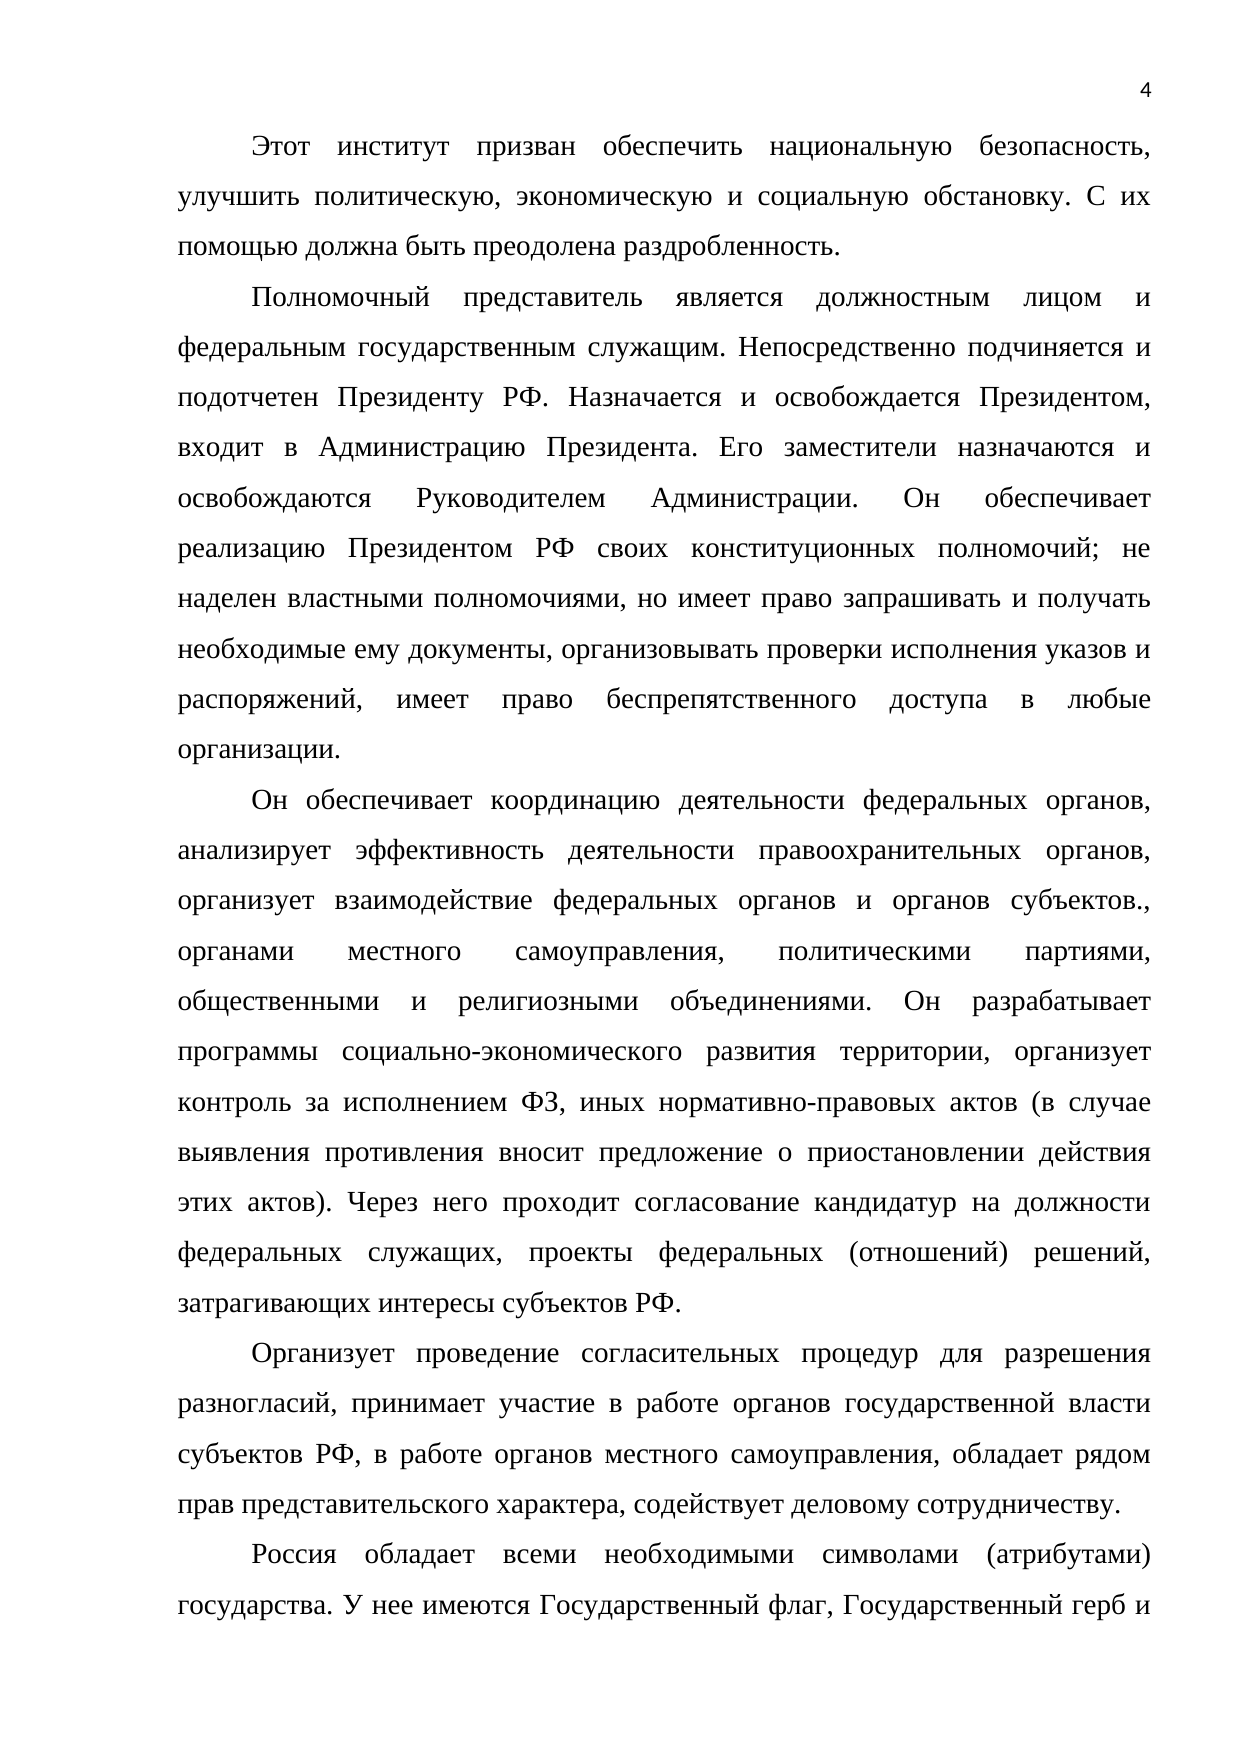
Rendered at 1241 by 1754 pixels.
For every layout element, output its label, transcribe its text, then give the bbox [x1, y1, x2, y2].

text Он обеспечивает координацию деятельности федеральных органов, анализирует эффективность деятельности правоохранительных органов, организует взаимодействие федеральных органов и органов субъектов., органами местного самоуправления, политическими партиями, общественными и религиозными объединениями. Он разрабатывает программы социально-экономического развития территории, организует контроль за исполнением ФЗ, иных нормативно-правовых актов (в случае выявления противления вносит предложение о приостановлении действия этих актов). Через него проходит согласование кандидатур на должности федеральных служащих, проекты федеральных (отношений) решений, затрагивающих интересы субъектов РФ. [177, 782, 1152, 1318]
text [177, 1536, 1152, 1620]
text Полномочный представитель является должностным лицом и федеральным государственным служащим. Непосредственно подчиняется и подотчетен Президенту РФ. Назначается и освобождается Президентом, входит в Администрацию Президента. Его заместители назначаются и освобождаются Руководителем Администрации. Он обеспечивает реализацию Президентом РФ своих конституционных полномочий; не наделен властными полномочиями, но имеет право запрашивать и получать необходимые ему документы, организовывать проверки исполнения указов и распоряжений, имеет право беспрепятственного доступа в любые организации. [177, 279, 1152, 765]
text Организует проведение согласительных процедур для разрешения разногласий, принимает участие в работе органов государственной власти субъектов РФ, в работе органов местного самоуправления, обладает рядом прав представительского характера, содействует деловому сотрудничеству. [177, 1335, 1152, 1520]
text Этот институт призван обеспечить национальную безопасность, улучшить политическую, экономическую и социальную обстановку. С их помощью должна быть преодолена раздробленность. [177, 128, 1152, 262]
